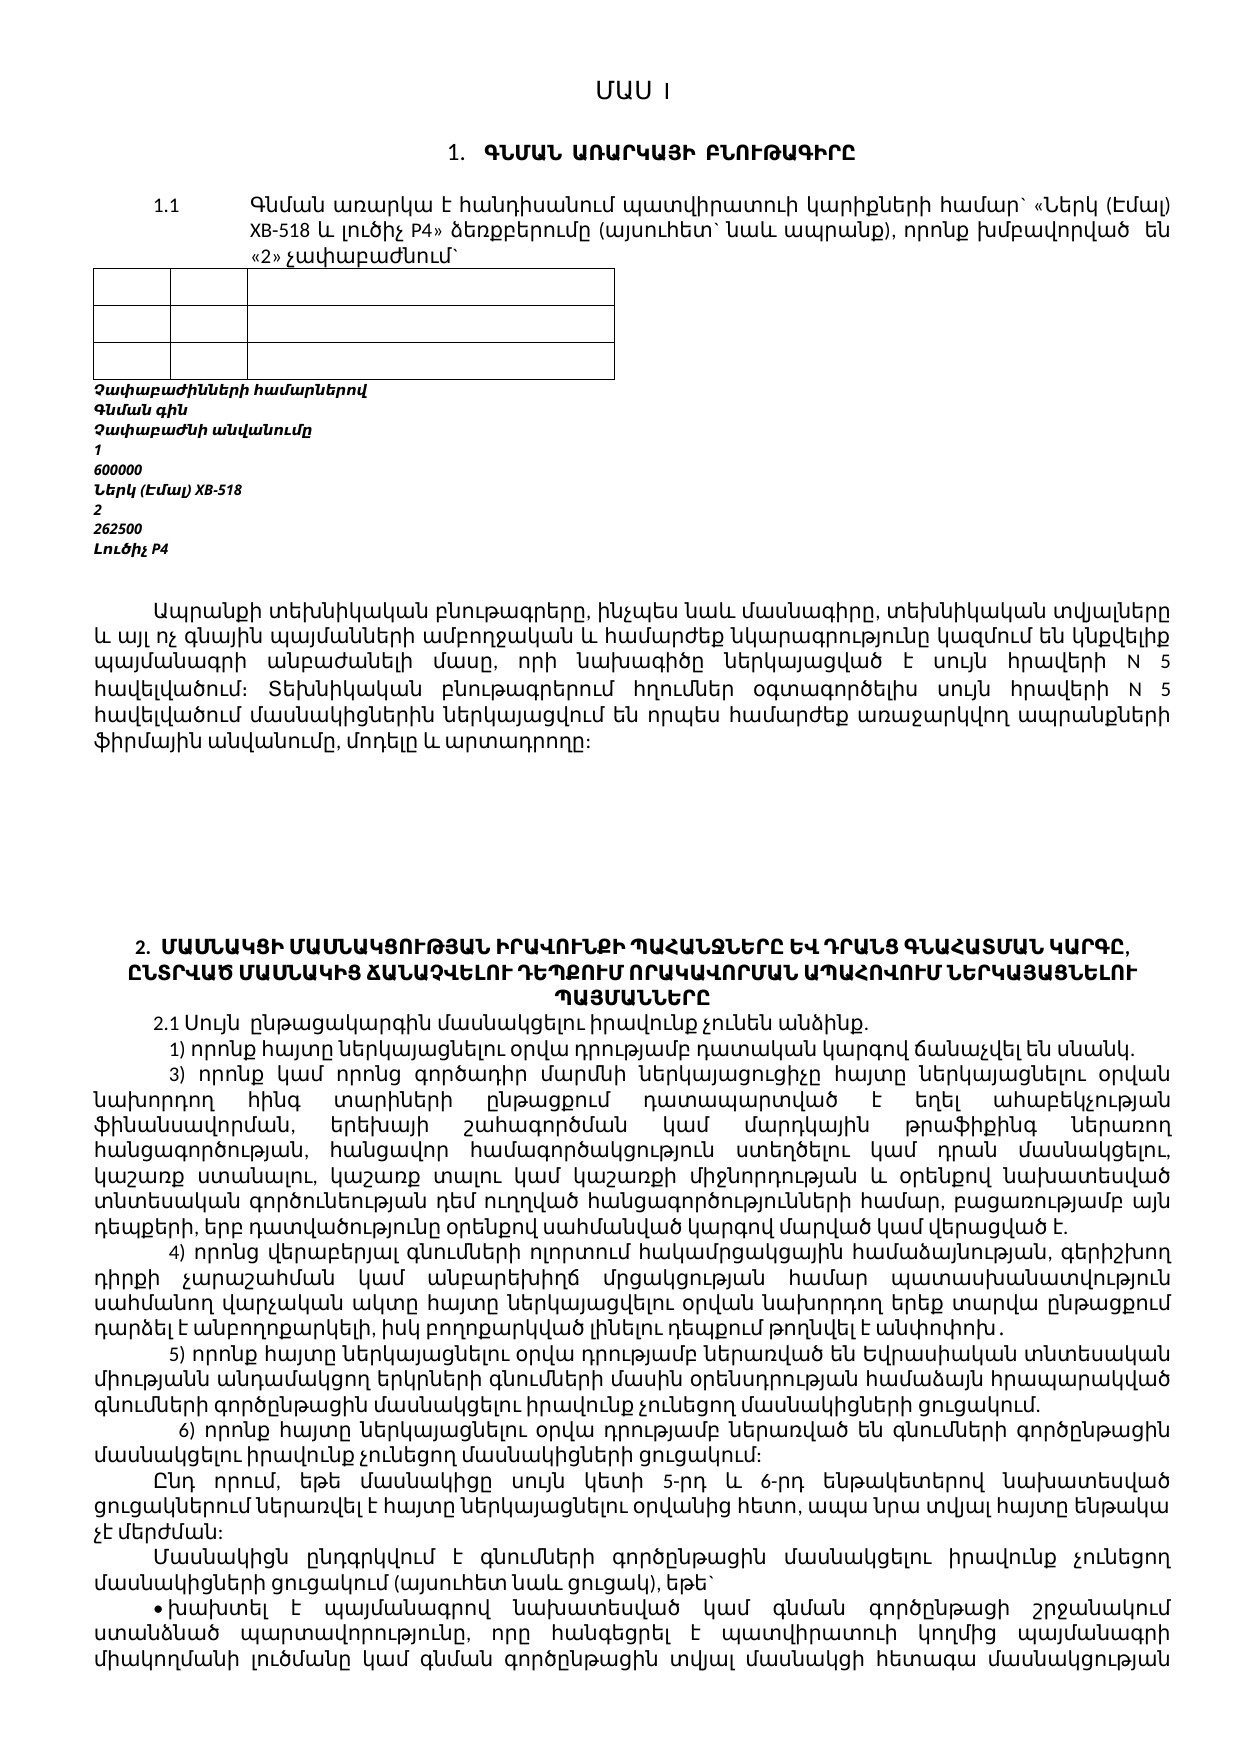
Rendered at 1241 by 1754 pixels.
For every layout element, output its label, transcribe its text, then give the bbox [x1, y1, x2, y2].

list ԳՆՄԱՆ ԱՌԱՐԿԱՅԻ ԲՆՈՒԹԱԳԻՐԸ [131, 136, 1171, 167]
text 6) որոնք հայտը ներկայացնելու օրվա դրությամբ ներառված են գնումների գործընթացին մասնակցելու իրավունք չունեցող մասնակիցների ցուցակում: [94, 1417, 1171, 1468]
text Մասնակիցն ընդգրկվում է գնումների գործընթացին մասնակցելու իրավունք չունեցող մասնակիցների ցուցակում (այսուհետ նաև ցուցակ), եթե` [94, 1544, 1171, 1595]
text 4) որոնց վերաբերյալ գնումների ոլորտում հակամրցակցային համաձայնության, գերիշխող դիրքի չարաշահման կամ անբարեխիղճ մրցակցության համար պատասխանատվություն սահմանող վարչական ակտը հայտը ներկայացվելու օրվան նախորդող երեք տարվա ընթացքում դարձել է անբողոքարկելի, իսկ բողոքարկված լինելու դեպքում թողնվել է անփոփոխ․ [94, 1239, 1171, 1341]
subtitle Գնման առարկա է հանդիսանում պատվիրատուի կարիքների համար` «Ներկ (Էմալ) ХВ-518 և լուծիչ Р4» ձեռքբերումը (այսուհետ` նաև ապրանք), որոնք խմբավորված են «2» չափաբաժնում` [153, 192, 1171, 268]
text 2.1 Սույն ընթացակարգին մասնակցելու իրավունք չունեն անձինք. [94, 1011, 1171, 1036]
text 5) որոնք հայտը ներկայացնելու օրվա դրությամբ ներառված են Եվրասիական տնտեսական միությանն անդամակցող երկրների գնումների մասին օրենսդրության համաձայն հրապարակված գնումների գործընթացին մասնակցելու իրավունք չունեցող մասնակիցների ցուցակում. [94, 1341, 1171, 1417]
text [94, 1595, 1171, 1671]
text ՄԱՍ I [94, 75, 1171, 106]
text 1) որոնք հայտը ներկայացնելու օրվա դրությամբ դատական կարգով ճանաչվել են սնանկ. [94, 1036, 1171, 1061]
text 2. ՄԱՍՆԱԿՑԻ ՄԱՍՆԱԿՑՈՒԹՅԱՆ ԻՐԱՎՈՒՆՔԻ ՊԱՀԱՆՋՆԵՐԸ ԵՎ ԴՐԱՆՑ ԳՆԱՀԱՏՄԱՆ ԿԱՐԳԸ, ԸՆՏՐՎԱԾ ՄԱՍՆԱԿԻՑ ՃԱՆԱՉՎԵԼՈՒ ԴԵՊՔՈՒՄ ՈՐԱԿԱՎՈՐՄԱՆ ԱՊԱՀՈՎՈՒՄ ՆԵՐԿԱՅԱՑՆԵԼՈՒ ՊԱՅՄԱՆՆԵՐԸ [94, 934, 1171, 1011]
text Ընդ որում, եթե մասնակիցը սույն կետի 5-րդ և 6-րդ ենթակետերով նախատեսված ցուցակներում ներառվել է հայտը ներկայացնելու օրվանից հետո, ապա նրա տվյալ հայտը ենթակա չէ մերժման: [94, 1468, 1171, 1544]
text Ապրանքի տեխնիկական բնութագրերը, ինչպես նաև մասնագիրը, տեխնիկական տվյալները և այլ ոչ գնային պայմանների ամբողջական և համարժեք նկարագրությունը կազմում են կնքվելիք պայմանագրի անբաժանելի մասը, որի նախագիծը ներկայացված է սույն հրավերի N 5 հավելվածում։ Տեխնիկական բնութագրերում հղումներ օգտագործելիս սույն հրավերի N 5 հավելվածում մասնակիցներին ներկայացվում են որպես համարժեք առաջարկվող ապրանքների ֆիրմային անվանումը, մոդելը և արտադրողը: [94, 598, 1171, 753]
text 3) որոնք կամ որոնց գործադիր մարմնի ներկայացուցիչը հայտը ներկայացնելու օրվան նախորդող հինգ տարիների ընթացքում դատապարտված է եղել ահաբեկչության ֆինանսավորման, երեխայի շահագործման կամ մարդկային թրաֆիքինգ ներառող հանցագործության, հանցավոր համագործակցություն ստեղծելու կամ դրան մասնակցելու, կաշառք ստանալու, կաշառք տալու կամ կաշառքի միջնորդության և օրենքով նախատեսված տնտեսական գործունեության դեմ ուղղված հանցագործությունների համար, բացառությամբ այն դեպքերի, երբ դատվածությունը օրենքով սահմանված կարգով մարված կամ վերացված է. [94, 1061, 1171, 1239]
